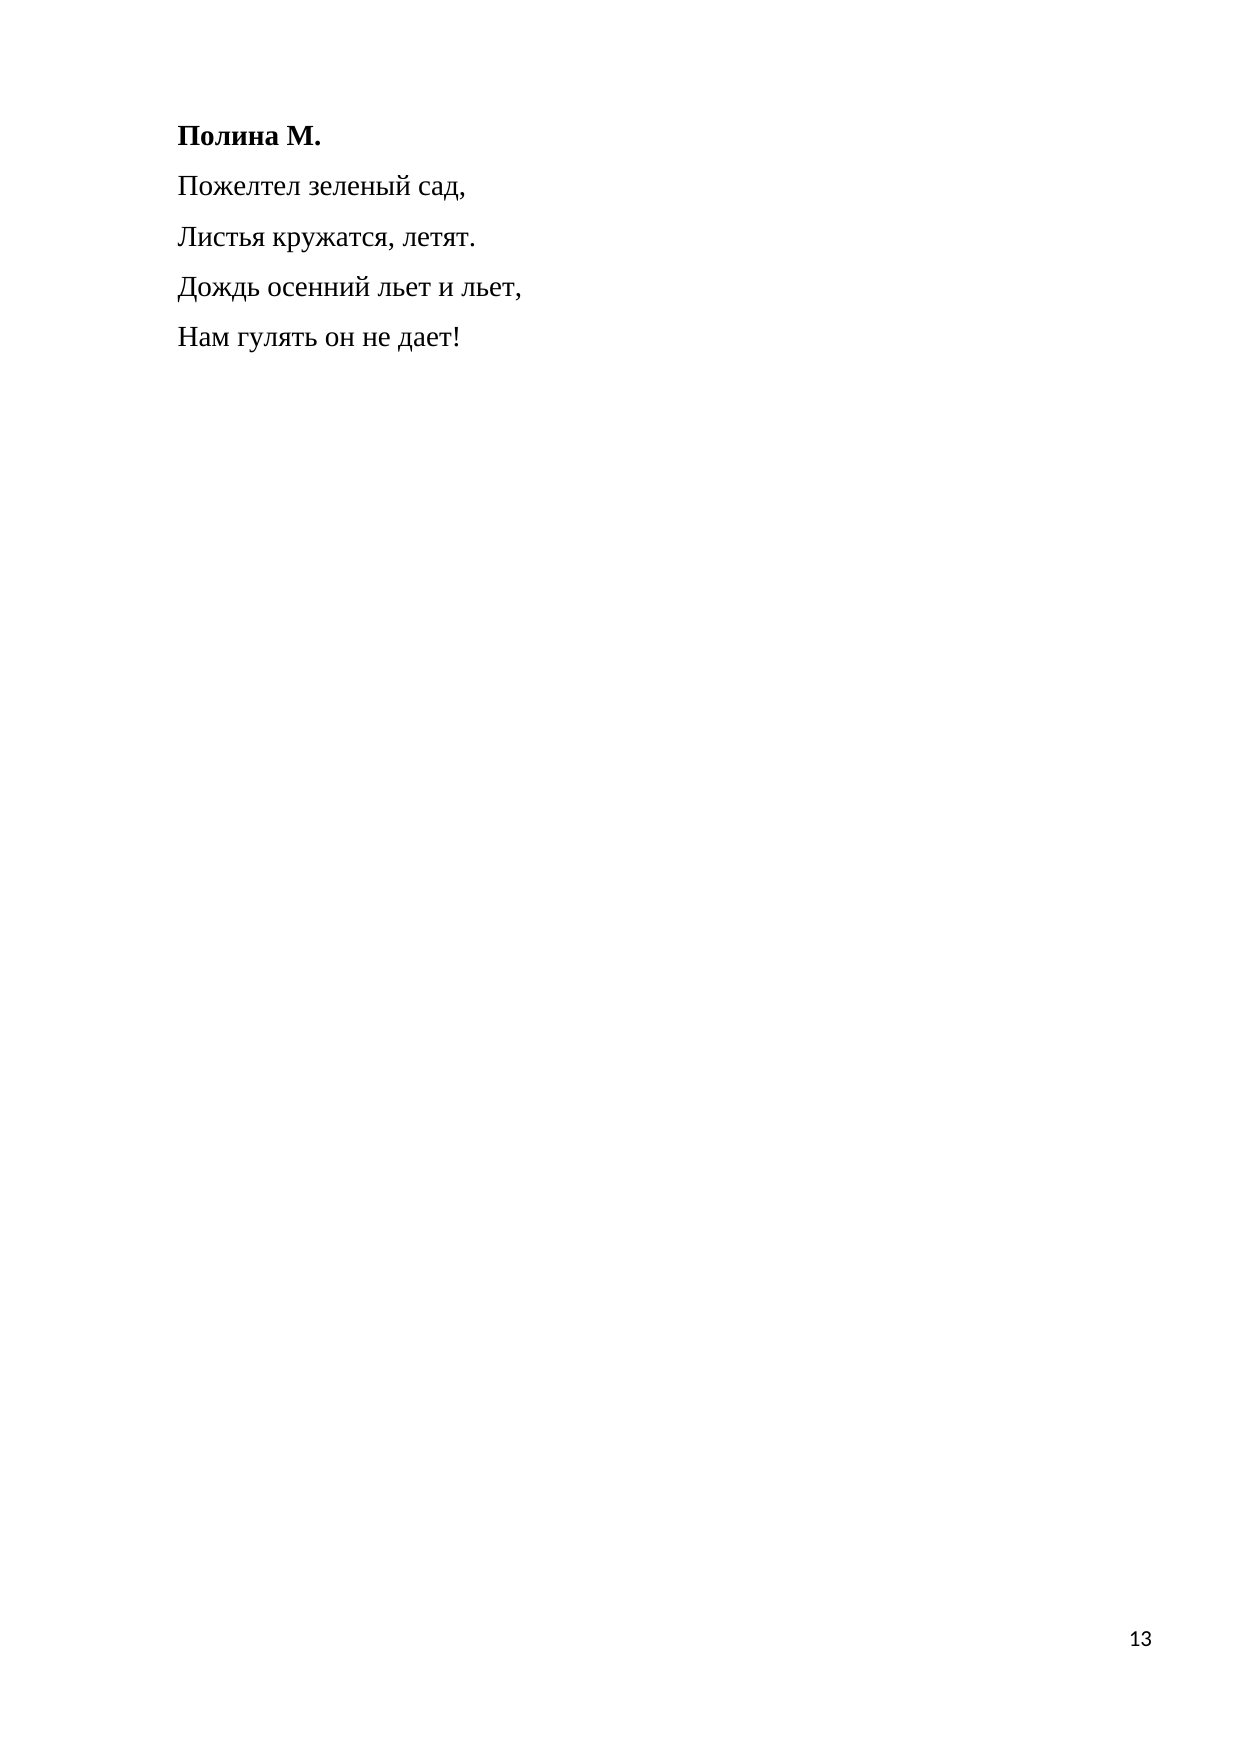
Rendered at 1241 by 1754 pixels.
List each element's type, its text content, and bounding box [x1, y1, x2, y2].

text Полина М. [177, 118, 1152, 152]
text Пожелтел зеленый сад, Листья кружатся, летят. Дождь осенний льет и льет, Нам гулять он не дает! [177, 168, 1152, 353]
